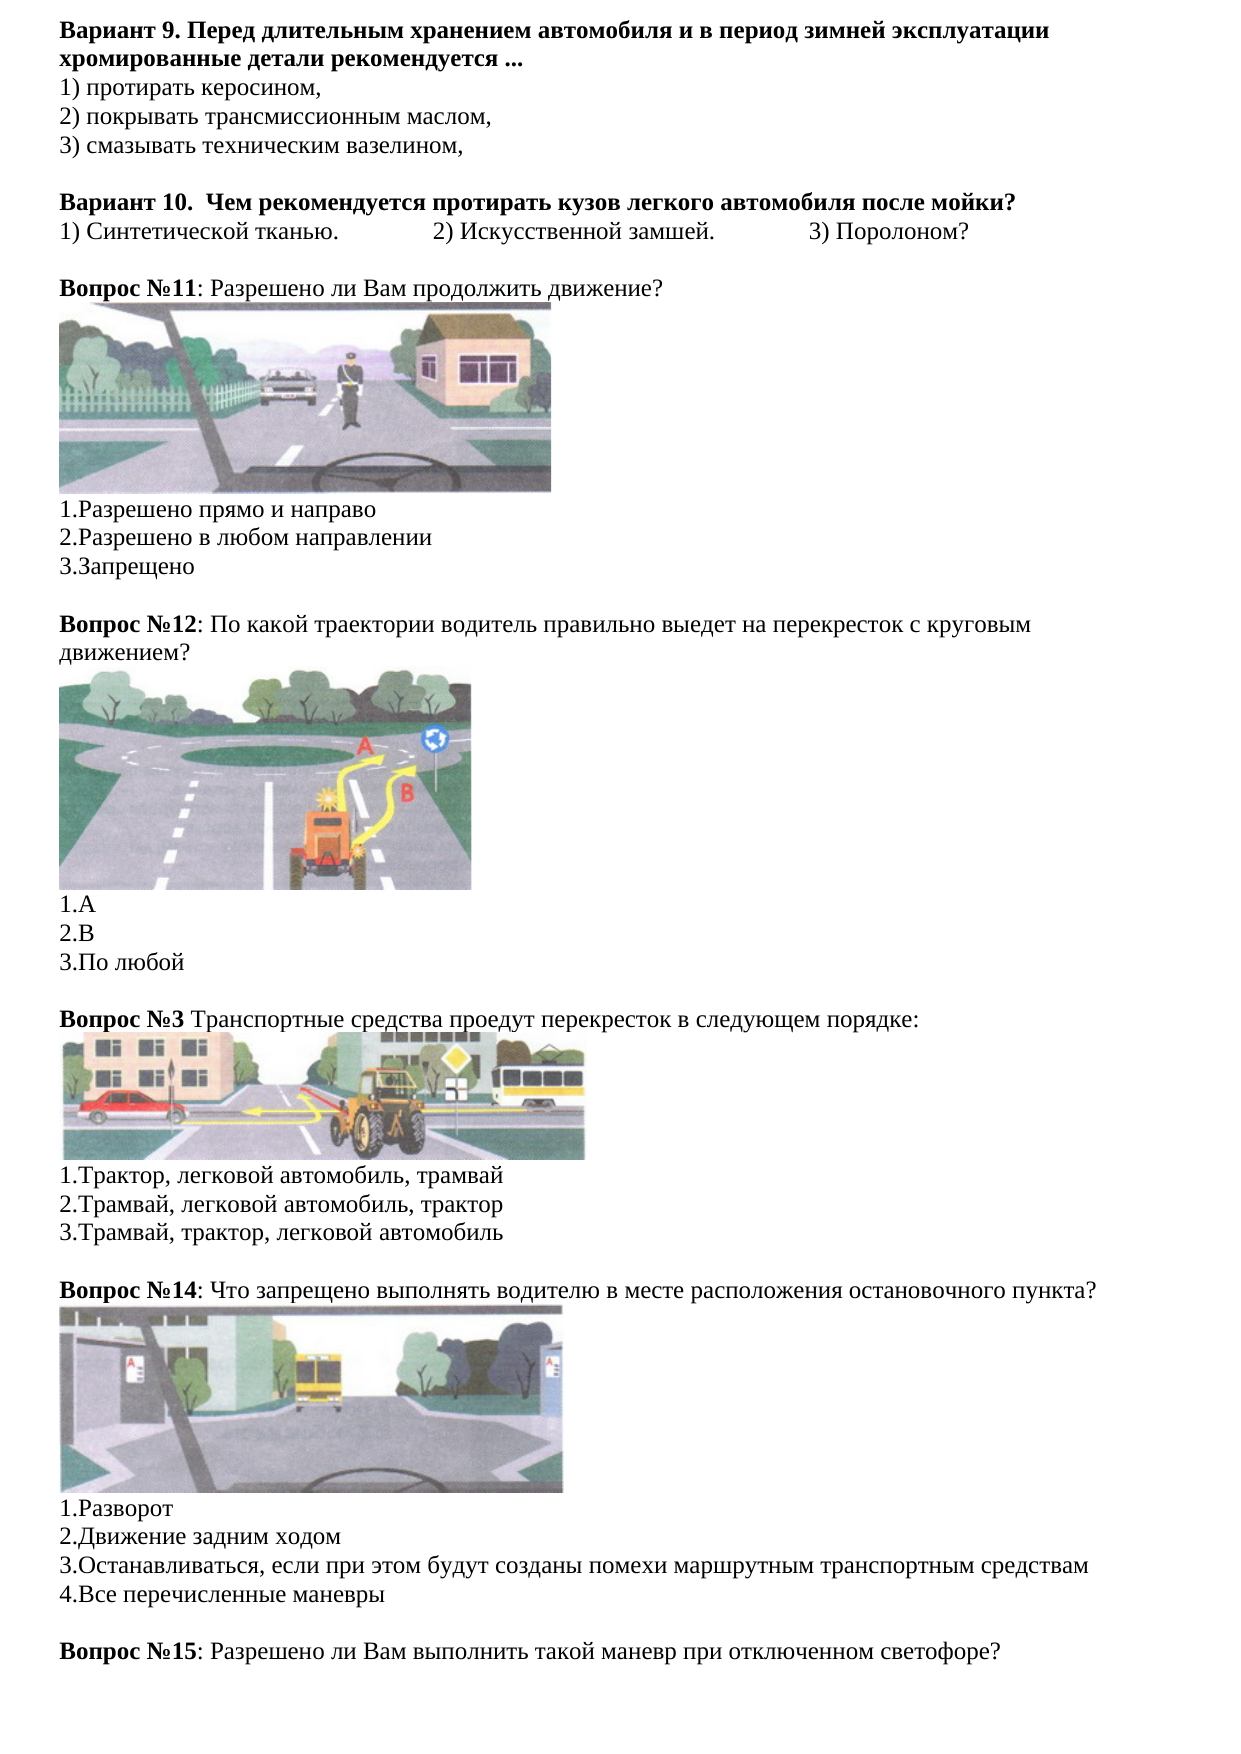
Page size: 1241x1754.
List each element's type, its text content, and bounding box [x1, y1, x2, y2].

picture [59, 1032, 588, 1160]
text Вопрос №11: Разрешено ли Вам продолжить движение? [59, 273, 1152, 302]
text 4.Все перечисленные маневры [59, 1579, 1152, 1608]
text 1.Трактор, легковой автомобиль, трамвай [59, 1160, 1152, 1189]
text Вариант 9. Перед длительным хранением автомобиля и в период зимней эксплуатации хромированные детали рекомендуется ... [59, 15, 1152, 72]
text Вопрос №15: Разрешено ли Вам выполнить такой маневр при отключенном светофоре? [59, 1636, 1152, 1665]
picture [59, 666, 472, 890]
text Вопрос №12: По какой траектории водитель правильно выедет на перекресток с круговым движением? [59, 609, 1152, 666]
text 3.Запрещено [59, 551, 1152, 580]
text 3) смазывать техническим вазелином, [59, 130, 1152, 158]
text 2.Разрешено в любом направлении [59, 522, 1152, 551]
picture [59, 302, 552, 494]
text 1.Разворот [59, 1493, 1152, 1521]
text 2.В [59, 918, 1152, 947]
text 3.Останавливаться, если при этом будут созданы помехи маршрутным транспортным средствам [59, 1550, 1152, 1579]
text 1.Разрешено прямо и направо [59, 494, 1152, 522]
picture [59, 1303, 564, 1493]
text 3.По любой [59, 947, 1152, 975]
text 2.Движение задним ходом [59, 1521, 1152, 1550]
text 2) покрывать трансмиссионным маслом, [59, 101, 1152, 130]
text Вопрос №3 Транспортные средства проедут перекресток в следующем порядке: [59, 1004, 1152, 1033]
text 2.Трамвай, легковой автомобиль, трактор [59, 1189, 1152, 1217]
text 1) Синтетической тканью. 2) Искусственной замшей. 3) Поролоном? [59, 216, 1152, 245]
text 1) протирать керосином, [59, 72, 1152, 101]
text Вопрос №14: Что запрещено выполнять водителю в месте расположения остановочного пункта? [59, 1275, 1152, 1304]
text Вариант 10. Чем рекомендуется протирать кузов легкого автомобиля после мойки? [59, 187, 1152, 216]
text 3.Трамвай, трактор, легковой автомобиль [59, 1217, 1152, 1246]
text 1.А [59, 889, 1152, 918]
